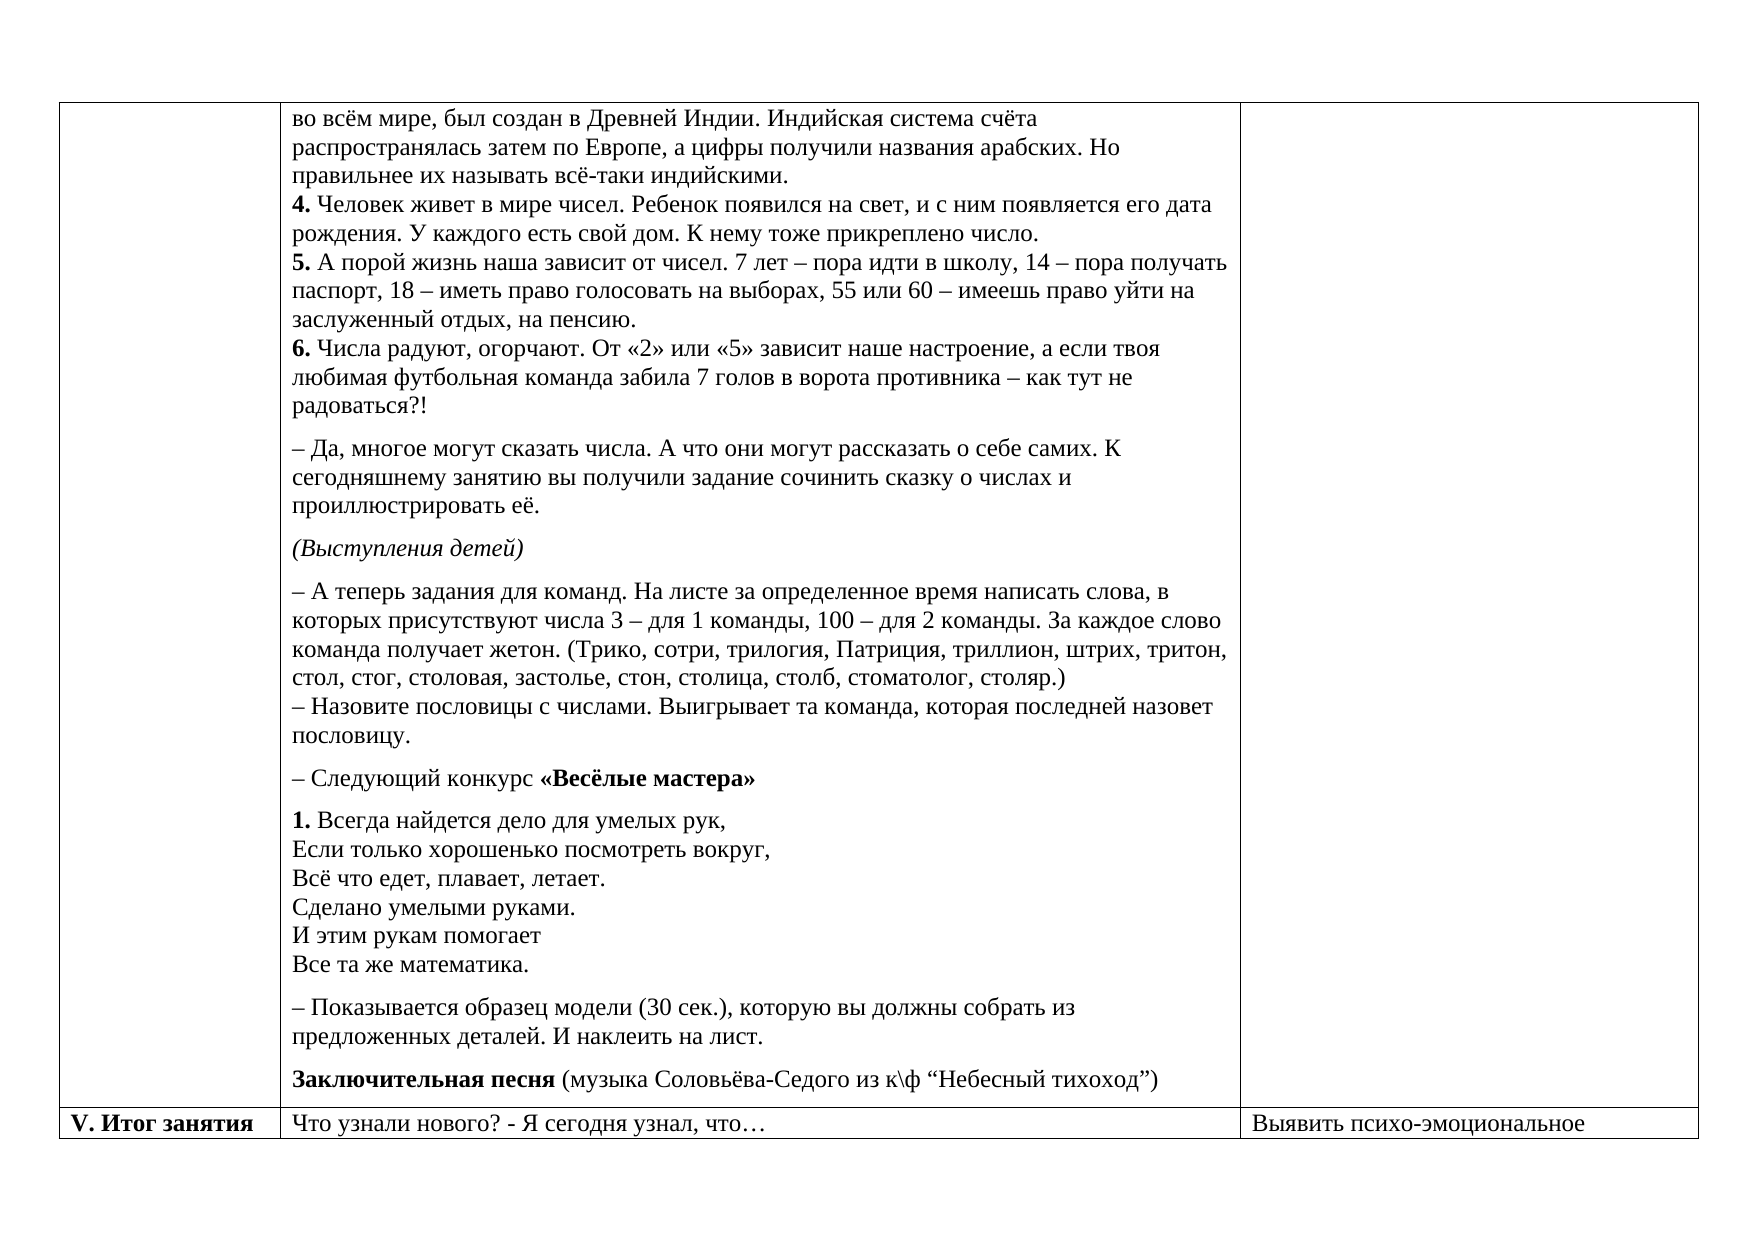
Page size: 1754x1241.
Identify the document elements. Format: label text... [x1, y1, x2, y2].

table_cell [60, 103, 280, 1107]
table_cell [1241, 1108, 1698, 1137]
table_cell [281, 1108, 1240, 1137]
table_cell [1241, 103, 1698, 1107]
table_cell V. Итог занятия [60, 1108, 280, 1137]
